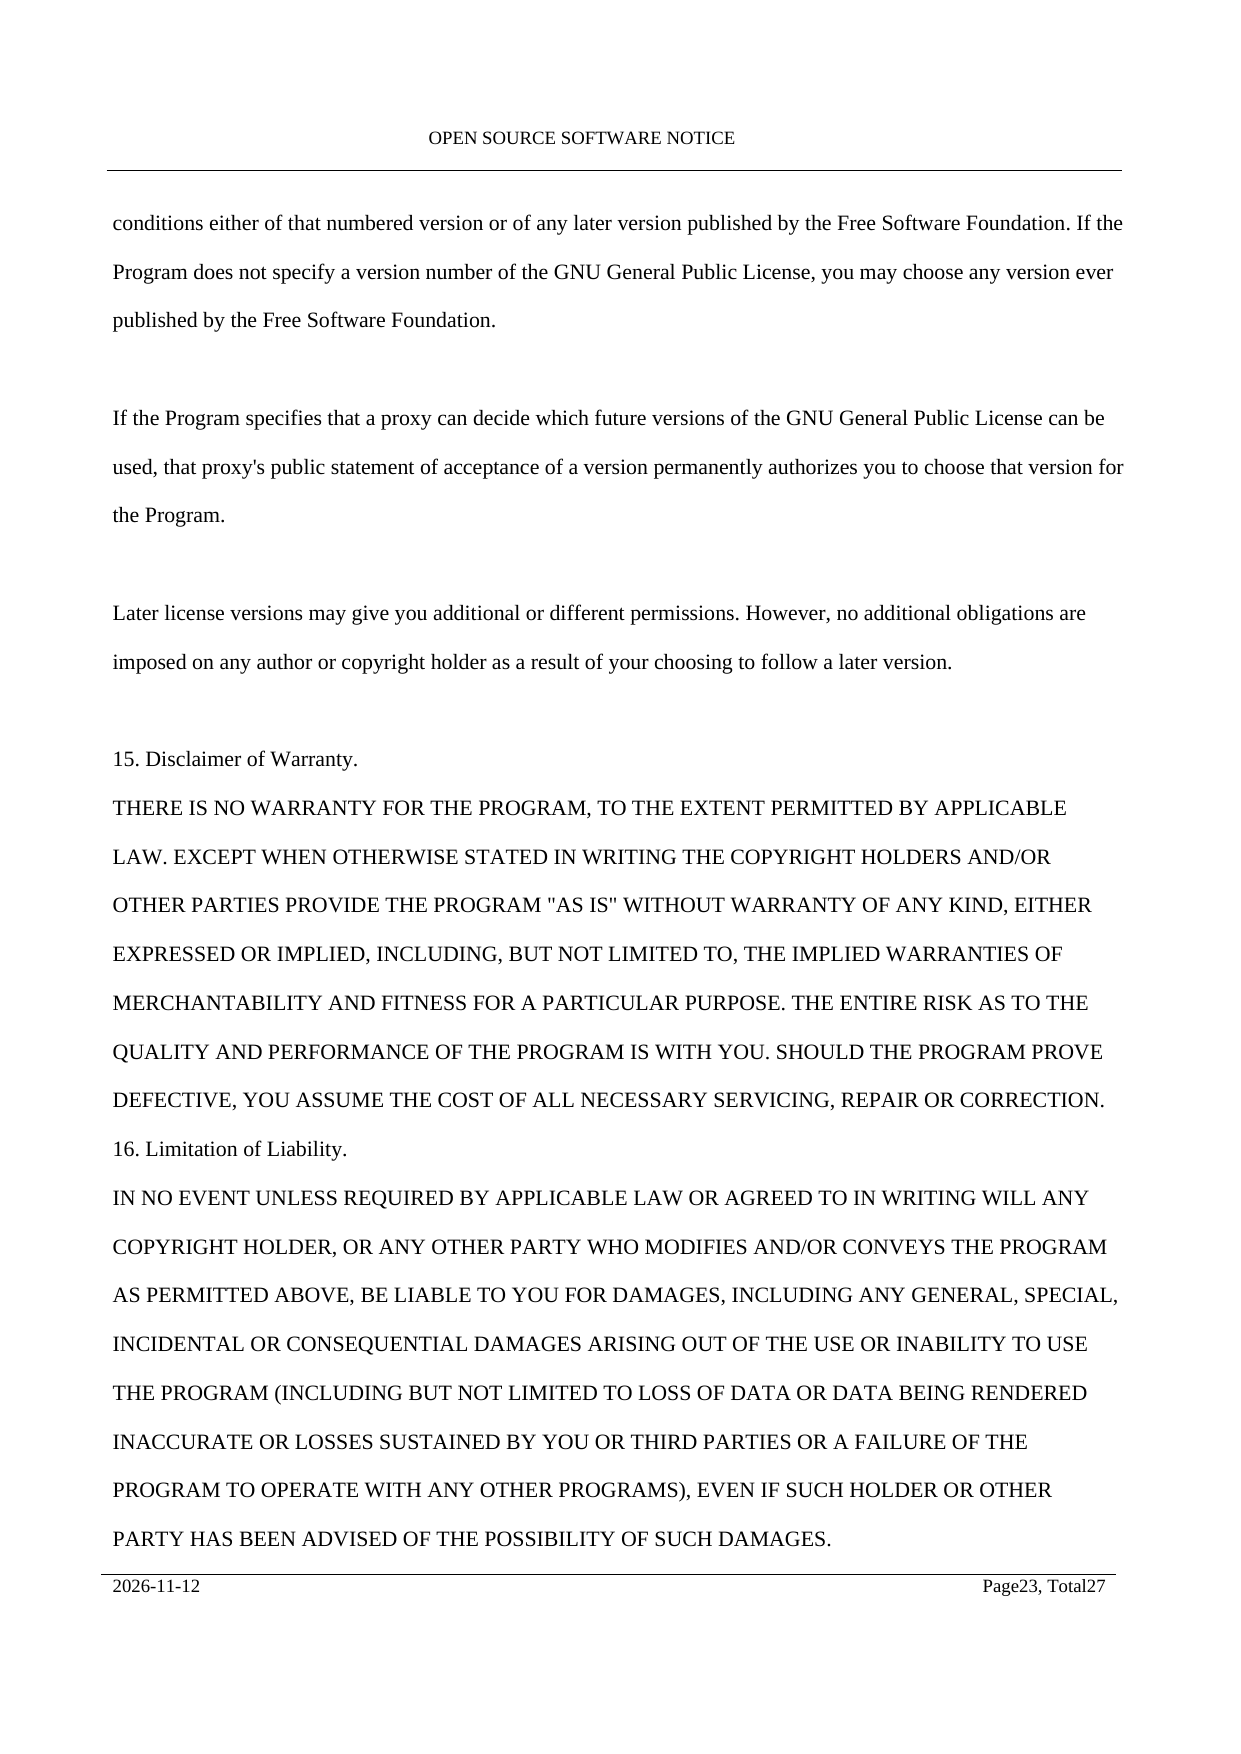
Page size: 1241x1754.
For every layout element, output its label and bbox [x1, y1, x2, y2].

text [112, 206, 1128, 1555]
